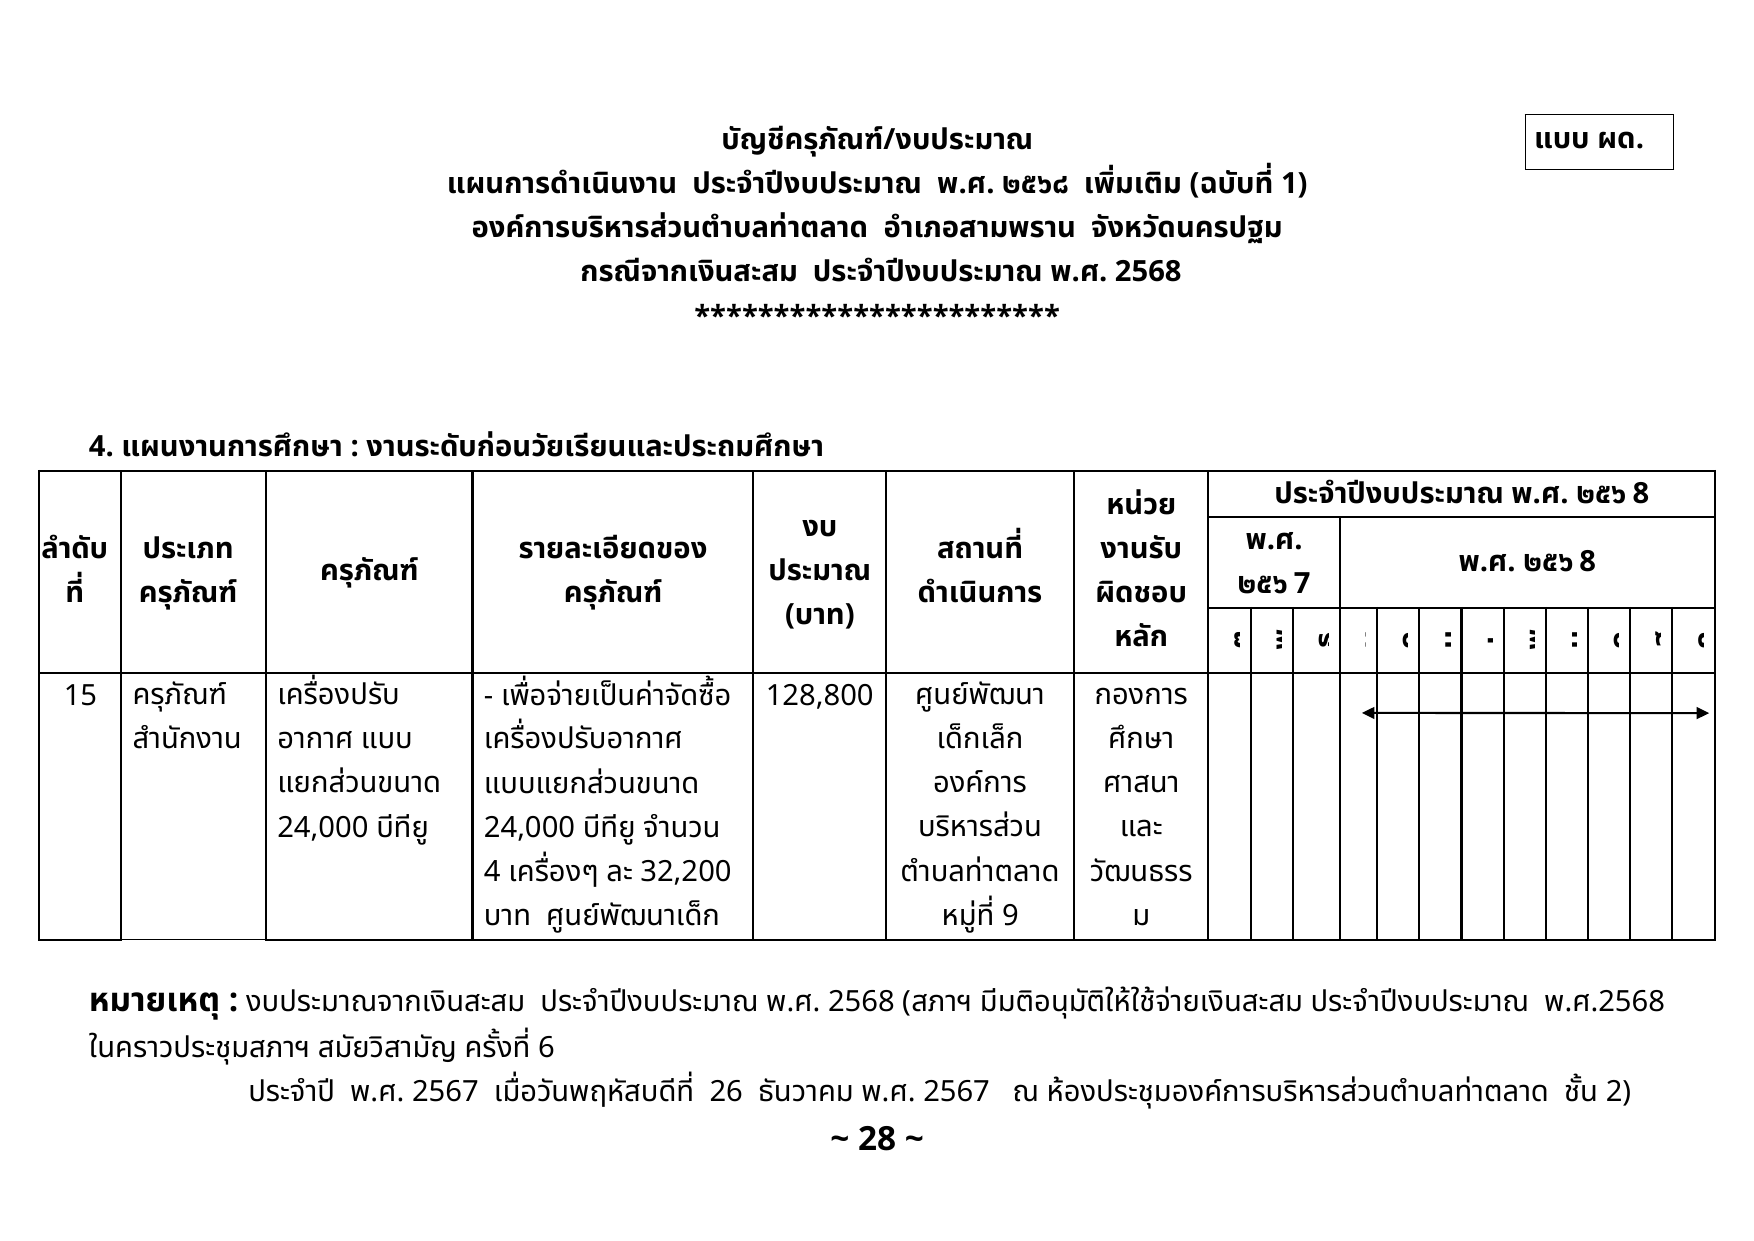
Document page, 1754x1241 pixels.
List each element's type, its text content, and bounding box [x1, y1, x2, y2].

table_cell [1505, 715, 1545, 939]
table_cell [474, 674, 752, 939]
table_cell [1589, 715, 1629, 939]
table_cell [267, 674, 471, 939]
table_cell ส.ค. [1631, 609, 1671, 672]
table_cell [1420, 714, 1460, 939]
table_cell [887, 674, 1073, 939]
table_cell [1420, 674, 1460, 711]
table_header หน่วยงานรับผิดชอบหลัก [1075, 472, 1207, 672]
text 4. แผนงานการศึกษา : งานระดับก่อนวัยเรียนและประถมศึกษา [89, 426, 1665, 470]
table_cell [1631, 715, 1671, 939]
table_cell พ.ศ. ๒๕๖8 [1341, 518, 1714, 607]
table_header รายละเอียดของครุภัณฑ์ [474, 472, 752, 672]
table_cell ก.ค. [1589, 609, 1629, 672]
table_cell พ.ค. [1505, 609, 1545, 672]
table_cell [1294, 674, 1339, 939]
table_cell ม.ค. [1341, 609, 1376, 672]
table_cell พ.ย. [1252, 609, 1292, 672]
table_cell 128,800 [754, 674, 885, 939]
table_cell ธ.ค. [1294, 609, 1339, 672]
table_cell [1378, 674, 1418, 711]
table_cell พ.ศ. ๒๕๖7 [1209, 518, 1339, 607]
table_cell [1378, 714, 1418, 939]
table_cell ต.ค. [1209, 609, 1250, 672]
table_cell [1547, 715, 1587, 939]
table_header ประเภทครุภัณฑ์ [122, 472, 265, 672]
table_cell ครุภัณฑ์สำนักงาน [122, 674, 265, 939]
table_header สถานที่ ดำเนินการ [887, 472, 1073, 672]
table_cell ก.ย. [1673, 609, 1714, 672]
table_cell [1252, 674, 1292, 939]
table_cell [1075, 674, 1207, 939]
table_cell [1463, 715, 1503, 939]
table_cell [1463, 674, 1503, 711]
table_cell [1673, 674, 1714, 939]
table_header ลำดับที่ [40, 472, 120, 672]
table_header ประจำปีงบประมาณ พ.ศ. ๒๕๖8 [1209, 472, 1714, 516]
table_cell [1631, 674, 1671, 712]
table_cell [1547, 674, 1587, 712]
table_cell 15 [40, 674, 120, 939]
table_cell เม.ย. [1463, 609, 1503, 672]
table_cell [1209, 674, 1250, 939]
table_cell มี.ค. [1420, 609, 1460, 672]
table_header ครุภัณฑ์ [267, 472, 471, 672]
table_cell [1589, 674, 1629, 712]
table_header งบประมาณ (บาท) [754, 472, 885, 672]
table_cell ก.พ. [1378, 609, 1418, 672]
table_cell มิ.ย. [1547, 609, 1587, 672]
table_cell [1505, 674, 1545, 711]
table_cell [1341, 674, 1376, 939]
